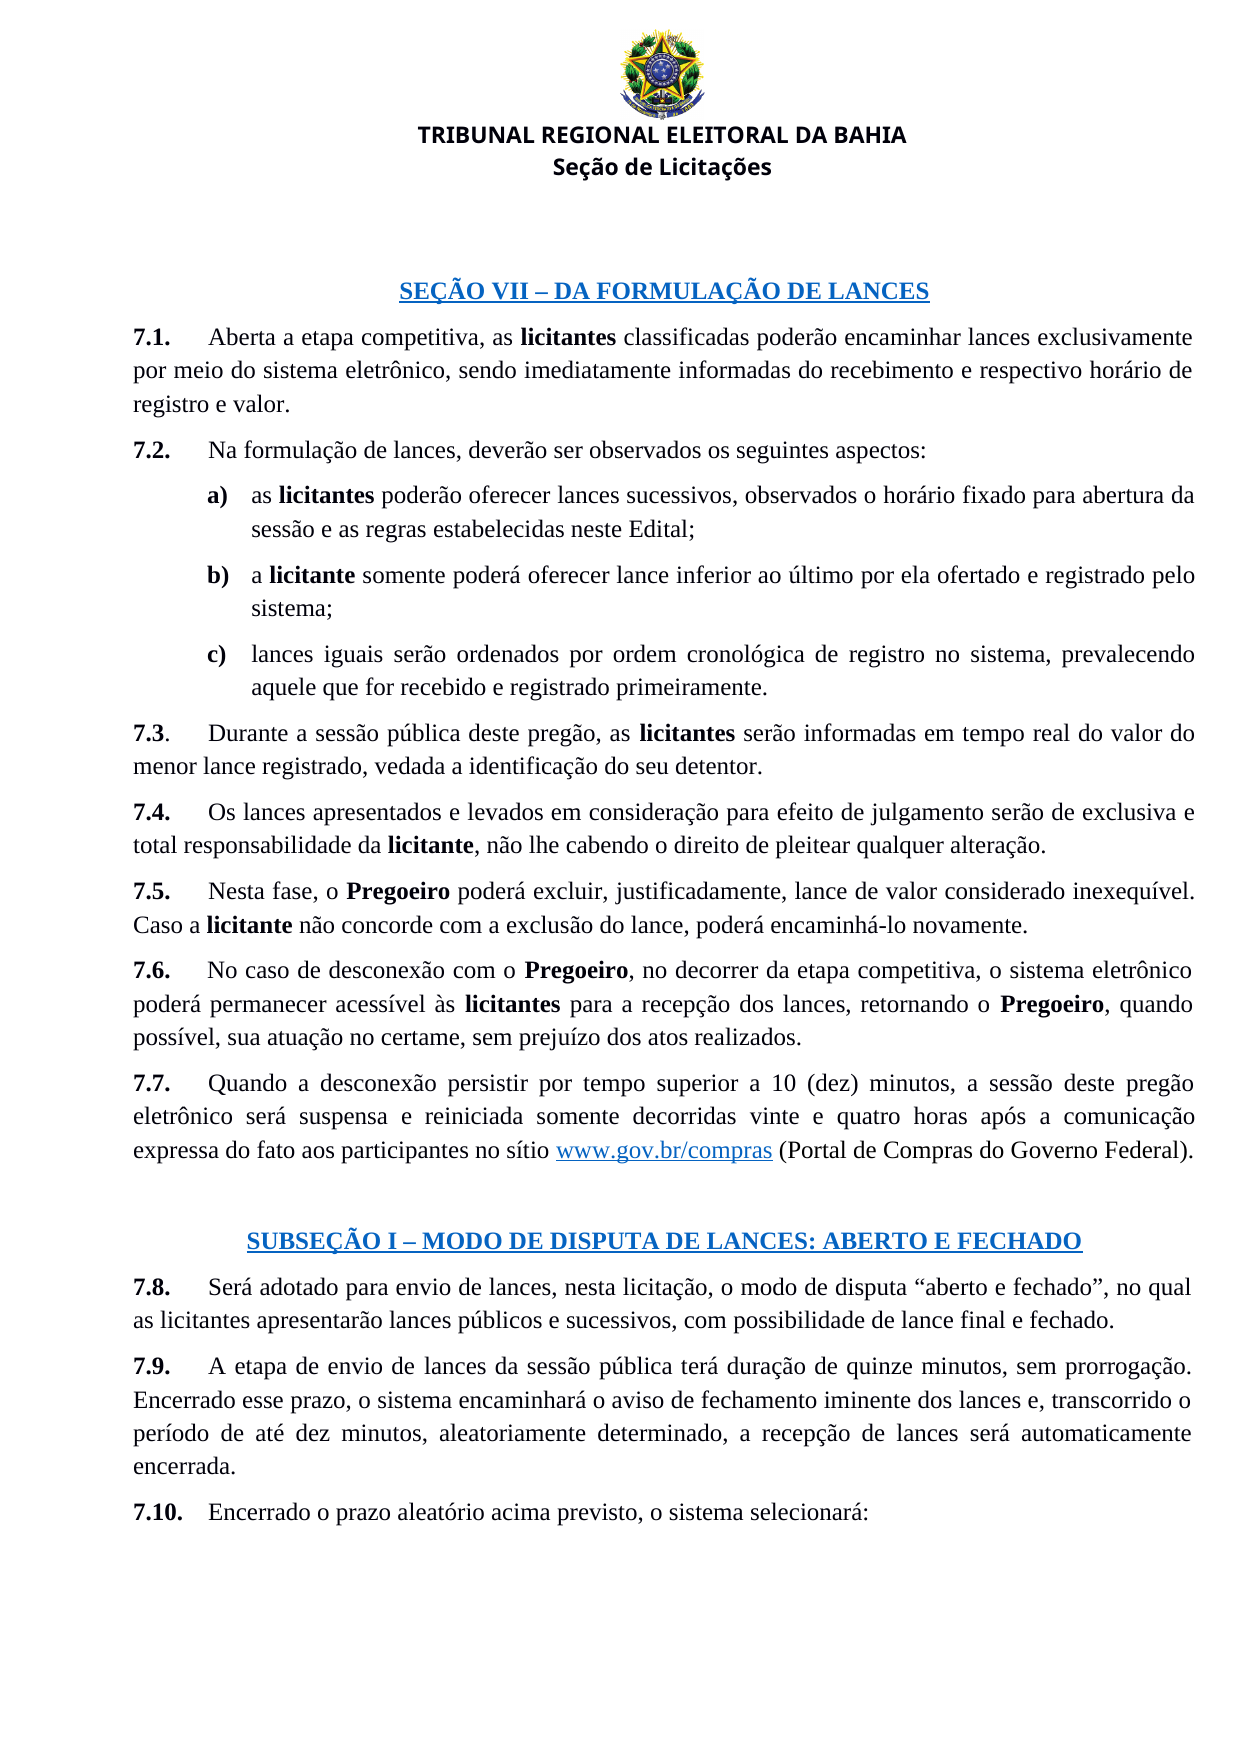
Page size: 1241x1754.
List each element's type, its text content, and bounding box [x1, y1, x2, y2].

text 7.2. Na formulação de lances, deverão ser observados os seguintes aspectos: [133, 431, 1193, 465]
text 7.9. A etapa de envio de lances da sessão pública terá duração de quinze minutos, sem prorrogação. Encerrado esse prazo, o sistema encaminhará o aviso de fechamento iminente dos lances e, transcorrido o período de até dez minutos, aleatoriamente determinado, a recepção de lances será automaticamente encerrada. [133, 1348, 1193, 1481]
text SUBSEÇÃO I – MODO DE DISPUTA DE LANCES: ABERTO E FECHADO [133, 1223, 1196, 1256]
text 7.10. Encerrado o prazo aleatório acima previsto, o sistema selecionará: [133, 1494, 1193, 1527]
text 7.7. Quando a desconexão persistir por tempo superior a 10 (dez) minutos, a sessão deste pregão eletrônico será suspensa e reiniciada somente decorridas vinte e quatro horas após a comunicação expressa do fato aos participantes no sítio www.gov.br/compras (Portal de Compras do Governo Federal). [133, 1065, 1196, 1165]
text 7.5. Nesta fase, o Pregoeiro poderá excluir, justificadamente, lance de valor considerado inexequível. Caso a licitante não concorde com a exclusão do lance, poderá encaminhá-lo novamente. [133, 873, 1196, 940]
text 7.4. Os lances apresentados e levados em consideração para efeito de julgamento serão de exclusiva e total responsabilidade da licitante, não lhe cabendo o direito de pleitear qualquer alteração. [133, 794, 1196, 861]
text 7.8. Será adotado para envio de lances, nesta licitação, o modo de disputa “aberto e fechado”, no qual as licitantes apresentarão lances públicos e sucessivos, com possibilidade de lance final e fechado. [133, 1269, 1193, 1336]
list a licitante somente poderá oferecer lance inferior ao último por ela ofertado e registrado pelo sistema; [207, 556, 1196, 623]
list as licitantes poderão oferecer lances sucessivos, observados o horário fixado para abertura da sessão e as regras estabelecidas neste Edital; [207, 477, 1196, 544]
text 7.1. Aberta a etapa competitiva, as licitantes classificadas poderão encaminhar lances exclusivamente por meio do sistema eletrônico, sendo imediatamente informadas do recebimento e respectivo horário de registro e valor. [133, 319, 1193, 419]
text 7.6. No caso de desconexão com o Pregoeiro, no decorrer da etapa competitiva, o sistema eletrônico poderá permanecer acessível às licitantes para a recepção dos lances, retornando o Pregoeiro, quando possível, sua atuação no certame, sem prejuízo dos atos realizados. [133, 952, 1193, 1052]
text 7.3. Durante a sessão pública deste pregão, as licitantes serão informadas em tempo real do valor do menor lance registrado, vedada a identificação do seu detentor. [133, 715, 1196, 781]
text SEÇÃO VII – DA FORMULAÇÃO DE LANCES [133, 273, 1196, 306]
list lances iguais serão ordenados por ordem cronológica de registro no sistema, prevalecendo aquele que for recebido e registrado primeiramente. [207, 636, 1196, 702]
